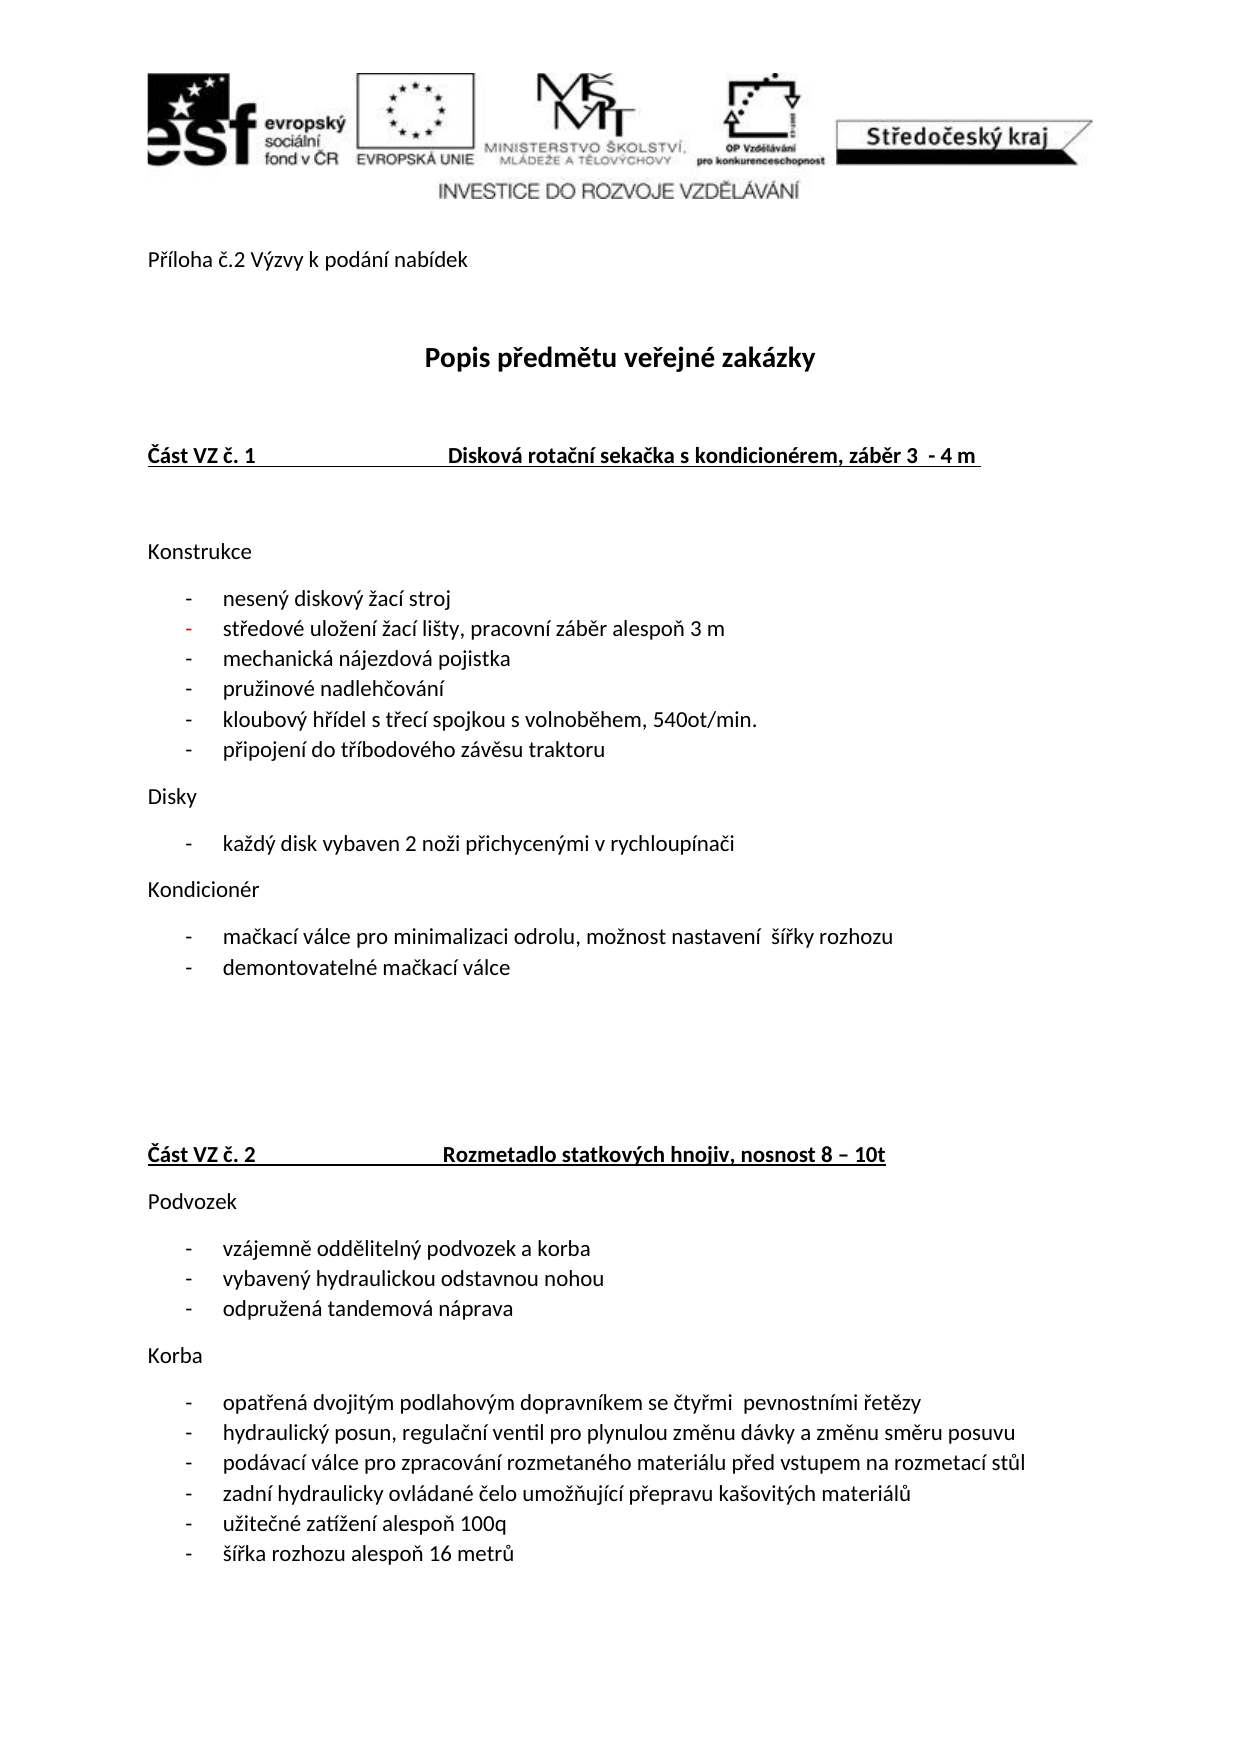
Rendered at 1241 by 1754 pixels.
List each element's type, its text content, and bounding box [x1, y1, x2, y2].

list vzájemně oddělitelný podvozek a korba [185, 1234, 1093, 1262]
list nesený diskový žací stroj [185, 584, 1093, 612]
text Podvozek [148, 1187, 1093, 1215]
text Část VZ č. 2 Rozmetadlo statkových hnojiv, nosnost 8 – 10t [148, 1140, 1093, 1168]
list odpružená tandemová náprava [185, 1294, 1093, 1322]
picture [147, 73, 1093, 199]
list hydraulický posun, regulační ventil pro plynulou změnu dávky a změnu směru posuvu [185, 1418, 1093, 1446]
text Popis předmětu veřejné zakázky [148, 339, 1093, 375]
list vybavený hydraulickou odstavnou nohou [185, 1264, 1093, 1292]
list podávací válce pro zpracování rozmetaného materiálu před vstupem na rozmetací stůl [185, 1448, 1093, 1477]
list mechanická nájezdová pojistka [185, 644, 1093, 672]
list šířka rozhozu alespoň 16 metrů [185, 1539, 1093, 1567]
text Korba [148, 1341, 1093, 1369]
list připojení do tříbodového závěsu traktoru [185, 735, 1093, 763]
list mačkací válce pro minimalizaci odrolu, možnost nastavení šířky rozhozu [185, 922, 1093, 951]
list každý disk vybaven 2 noži přichycenými v rychloupínači [185, 829, 1093, 857]
list středové uložení žací lišty, pracovní záběr alespoň 3 m [185, 614, 1093, 642]
list užitečné zatížení alespoň 100q [185, 1509, 1093, 1537]
list pružinové nadlehčování [185, 674, 1093, 703]
text Příloha č.2 Výzvy k podání nabídek [148, 246, 1093, 274]
text Část VZ č. 1 Disková rotační sekačka s kondicionérem, záběr 3 - 4 m [148, 441, 1093, 469]
list zadní hydraulicky ovládané čelo umožňující přepravu kašovitých materiálů [185, 1479, 1093, 1507]
list demontovatelné mačkací válce [185, 953, 1093, 981]
text Kondicionér [148, 876, 1093, 904]
list kloubový hřídel s třecí spojkou s volnoběhem, 540ot/min. [185, 705, 1093, 733]
list opatřená dvojitým podlahovým dopravníkem se čtyřmi pevnostními řetězy [185, 1388, 1093, 1416]
text Konstrukce [148, 537, 1093, 565]
text Disky [148, 782, 1093, 810]
